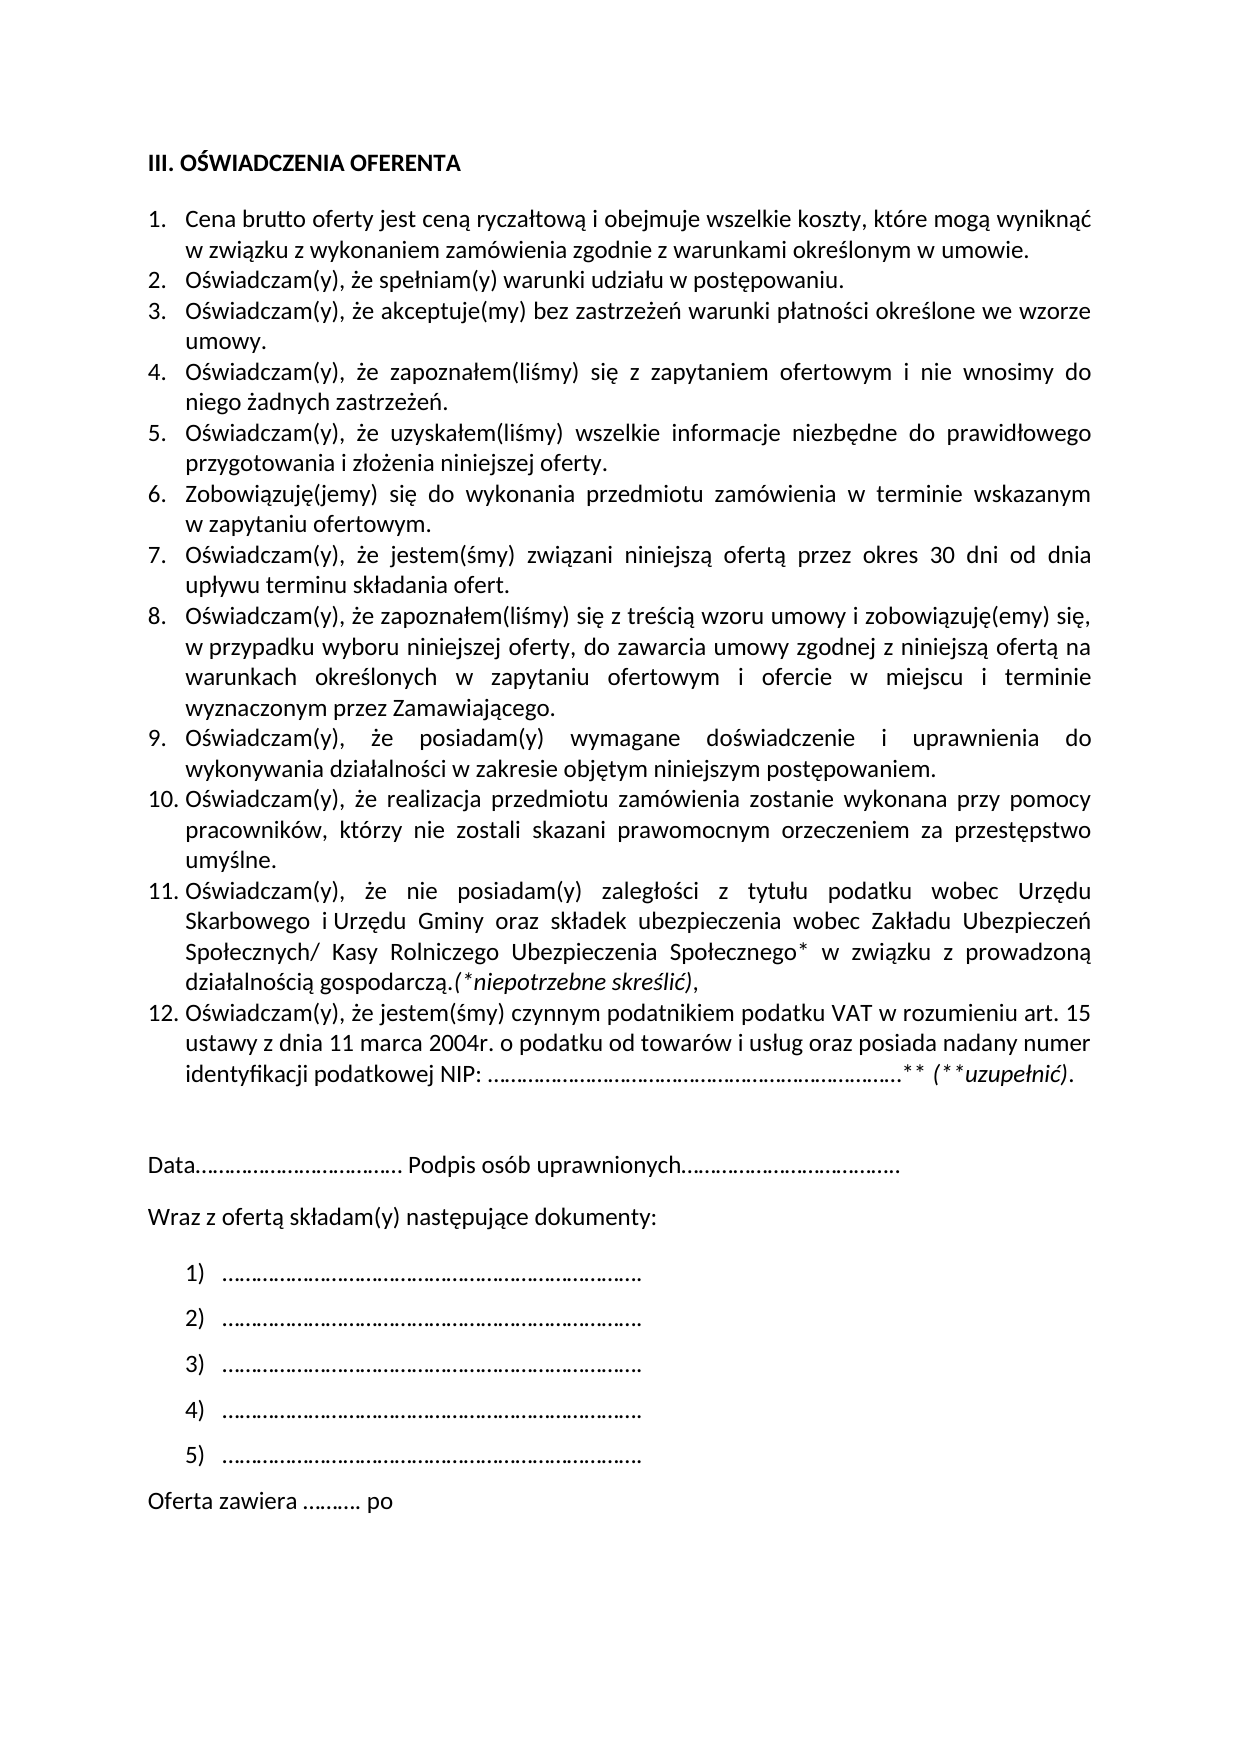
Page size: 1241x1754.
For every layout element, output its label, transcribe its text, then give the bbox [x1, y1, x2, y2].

text Data……………………………… Podpis osób uprawnionych……………………………….. [148, 1149, 1093, 1180]
list Oświadczam(y), że jestem(śmy) czynnym podatnikiem podatku VAT w rozumieniu art. 15 ustawy z dnia 11 marca 2004r. o podatku od towarów i usług oraz posiada nadany numer identyfikacji podatkowej NIP: ………………………………………………………………** (**uzupełnić). [148, 997, 1093, 1088]
list ………………………………………………………………. [185, 1394, 1093, 1424]
text Wraz z ofertą składam(y) następujące dokumenty: [148, 1201, 1093, 1231]
list Oświadczam(y), że uzyskałem(liśmy) wszelkie informacje niezbędne do prawidłowego przygotowania i złożenia niniejszej oferty. [148, 417, 1093, 478]
list Oświadczam(y), że spełniam(y) warunki udziału w postępowaniu. [148, 264, 1093, 295]
list Cena brutto oferty jest ceną ryczałtową i obejmuje wszelkie koszty, które mogą wyniknąć w związku z wykonaniem zamówienia zgodnie z warunkami określonym w umowie. [148, 203, 1093, 264]
list ………………………………………………………………. [185, 1348, 1093, 1379]
text Oferta zawiera ………. po [148, 1485, 1093, 1516]
list ………………………………………………………………. [185, 1440, 1093, 1470]
list Oświadczam(y), że akceptuje(my) bez zastrzeżeń warunki płatności określone we wzorze umowy. [148, 295, 1093, 356]
list Oświadczam(y), że jestem(śmy) związani niniejszą ofertą przez okres 30 dni od dnia upływu terminu składania ofert. [148, 539, 1093, 600]
list Oświadczam(y), że realizacja przedmiotu zamówienia zostanie wykonana przy pomocy pracowników, którzy nie zostali skazani prawomocnym orzeczeniem za przestępstwo umyślne. [148, 783, 1093, 875]
text III. OŚWIADCZENIA OFERENTA [148, 148, 1093, 178]
list Oświadczam(y), że posiadam(y) wymagane doświadczenie i uprawnienia do wykonywania działalności w zakresie objętym niniejszym postępowaniem. [148, 722, 1093, 783]
list Oświadczam(y), że nie posiadam(y) zaległości z tytułu podatku wobec Urzędu Skarbowego i Urzędu Gminy oraz składek ubezpieczenia wobec Zakładu Ubezpieczeń Społecznych/ Kasy Rolniczego Ubezpieczenia Społecznego* w związku z prowadzoną działalnością gospodarczą.(*niepotrzebne skreślić), [148, 875, 1093, 997]
list Oświadczam(y), że zapoznałem(liśmy) się z zapytaniem ofertowym i nie wnosimy do niego żadnych zastrzeżeń. [148, 356, 1093, 417]
list ………………………………………………………………. [185, 1302, 1093, 1333]
list Oświadczam(y), że zapoznałem(liśmy) się z treścią wzoru umowy i zobowiązuję(emy) się, w przypadku wyboru niniejszej oferty, do zawarcia umowy zgodnej z niniejszą ofertą na warunkach określonych w zapytaniu ofertowym i ofercie w miejscu i terminie wyznaczonym przez Zamawiającego. [148, 600, 1093, 722]
list Zobowiązuję(jemy) się do wykonania przedmiotu zamówienia w terminie wskazanym w zapytaniu ofertowym. [148, 478, 1093, 539]
list ………………………………………………………………. [185, 1257, 1093, 1287]
